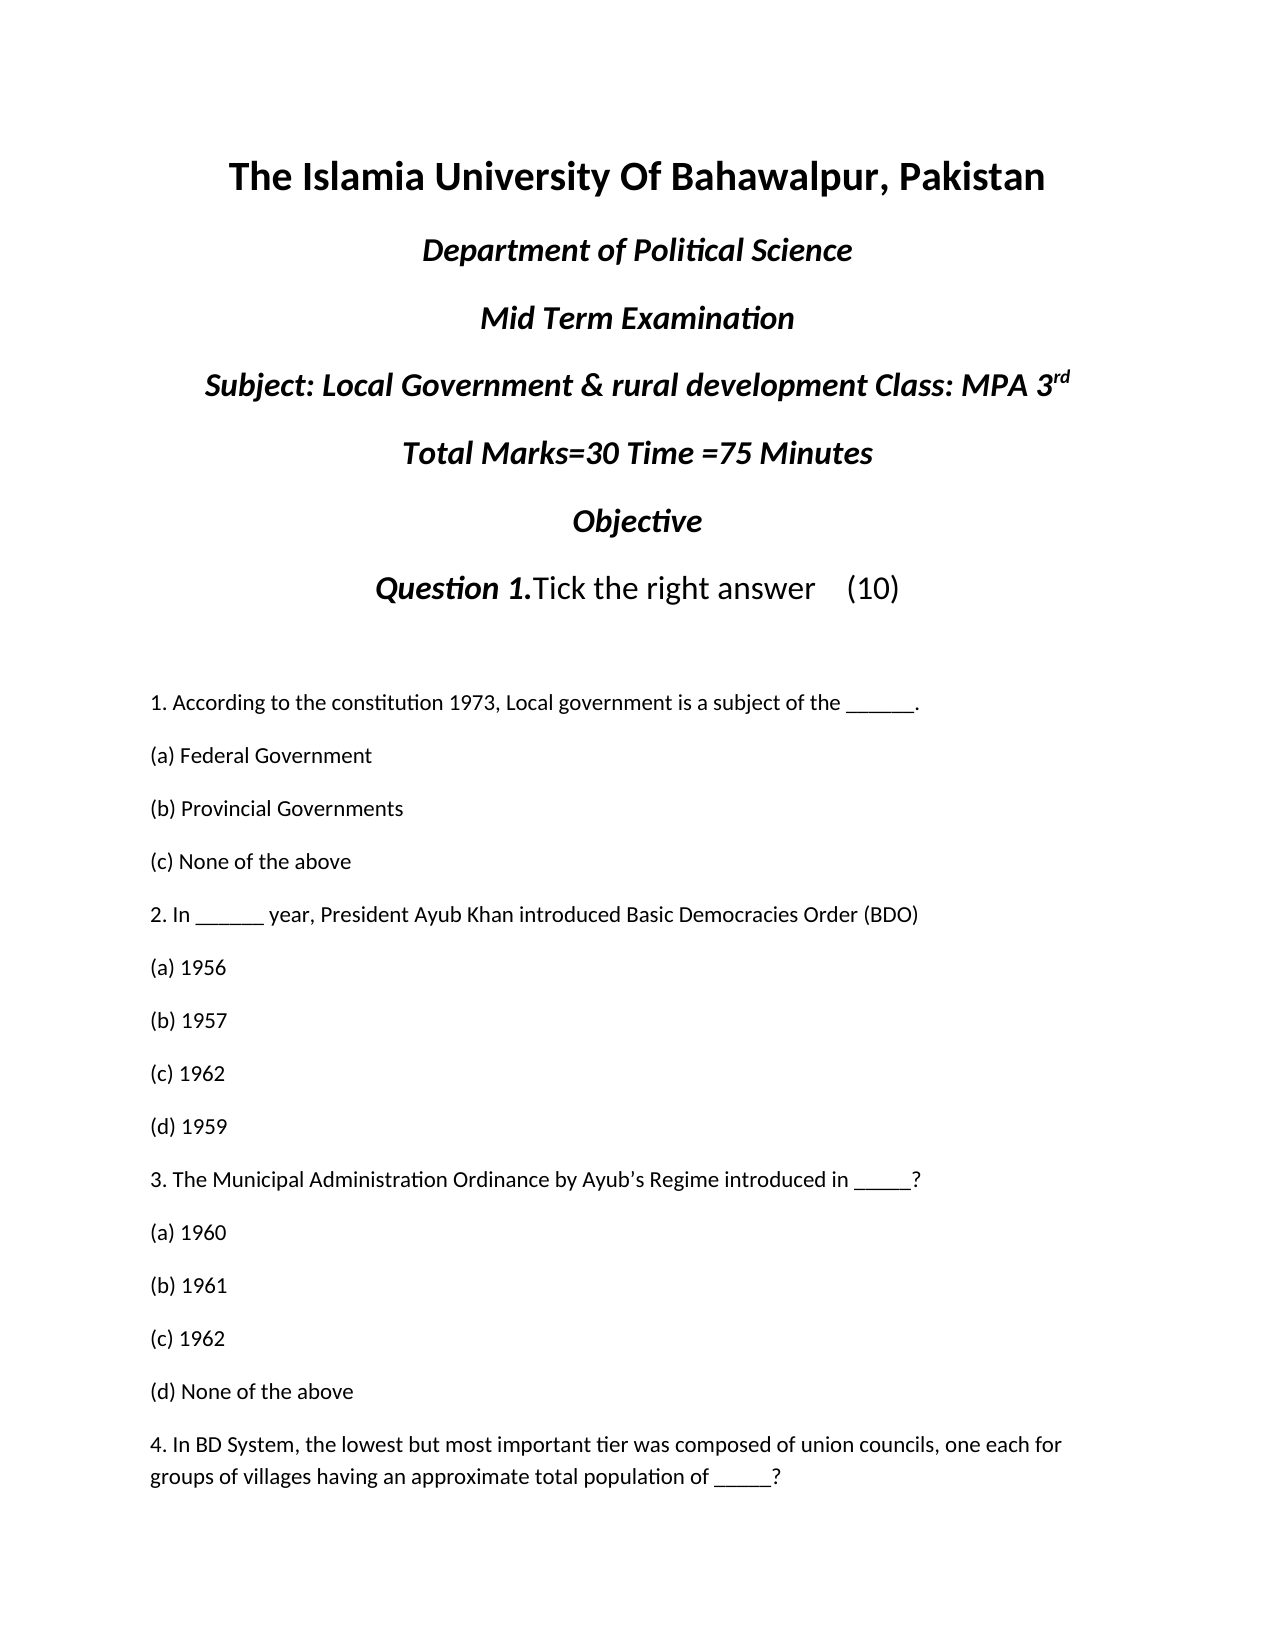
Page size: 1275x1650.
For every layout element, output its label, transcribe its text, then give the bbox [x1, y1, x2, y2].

text 3. The Municipal Administration Ordinance by Ayub’s Regime introduced in _____? [150, 1165, 1125, 1193]
text (a) 1960 [150, 1218, 1125, 1246]
text (c) None of the above [150, 847, 1125, 875]
text (a) Federal Government [150, 741, 1125, 769]
text Objective [150, 500, 1125, 540]
text Mid Term Examination [150, 297, 1125, 338]
text 2. In ______ year, President Ayub Khan introduced Basic Democracies Order (BDO) [150, 900, 1125, 928]
text Question 1.Tick the right answer (10) [150, 567, 1125, 608]
text (c) 1962 [150, 1324, 1125, 1352]
text (a) 1956 [150, 953, 1125, 981]
text Total Marks=30 Time =75 Minutes [150, 432, 1125, 473]
text 4. In BD System, the lowest but most important tier was composed of union councils, one each for groups of villages having an approximate total population of _____? [150, 1430, 1125, 1490]
text (b) 1961 [150, 1271, 1125, 1299]
text (d) None of the above [150, 1377, 1125, 1405]
text (d) 1959 [150, 1112, 1125, 1140]
text The Islamia University Of Bahawalpur, Pakistan [150, 150, 1125, 201]
text (c) 1962 [150, 1059, 1125, 1087]
text Subject: Local Government & rural development Class: MPA 3rd [150, 364, 1125, 405]
text (b) 1957 [150, 1006, 1125, 1034]
text (b) Provincial Governments [150, 794, 1125, 822]
text 1. According to the constitution 1973, Local government is a subject of the ______. [150, 688, 1125, 716]
text Department of Political Science [150, 229, 1125, 270]
